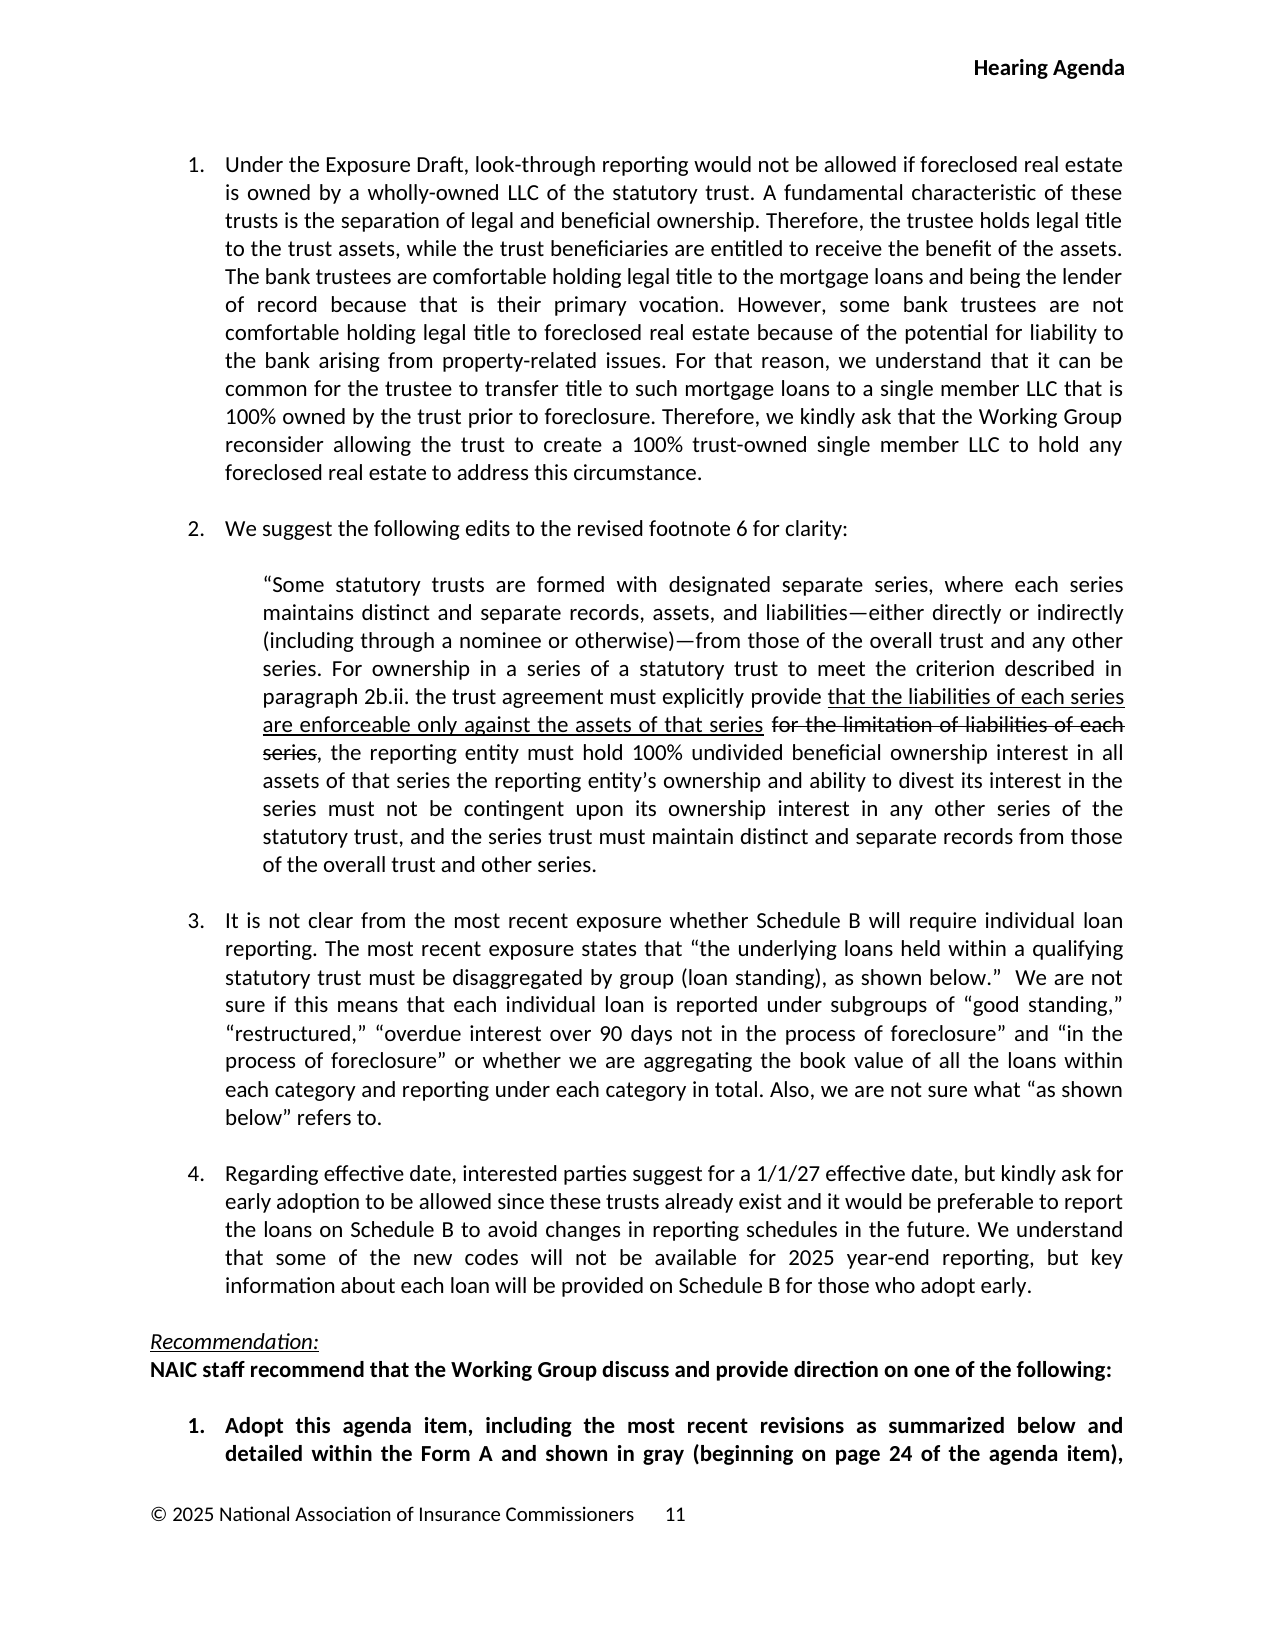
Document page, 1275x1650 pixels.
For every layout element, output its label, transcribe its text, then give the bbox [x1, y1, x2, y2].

text NAIC staff recommend that the Working Group discuss and provide direction on one of the following: [150, 1355, 1125, 1383]
list Under the Exposure Draft, look-through reporting would not be allowed if foreclosed real estate is owned by a wholly-owned LLC of the statutory trust. A fundamental characteristic of these trusts is the separation of legal and beneficial ownership. Therefore, the trustee holds legal title to the trust assets, while the trust beneficiaries are entitled to receive the benefit of the assets. The bank trustees are comfortable holding legal title to the mortgage loans and being the lender of record because that is their primary vocation. However, some bank trustees are not comfortable holding legal title to foreclosed real estate because of the potential for liability to the bank arising from property-related issues. For that reason, we understand that it can be common for the trustee to transfer title to such mortgage loans to a single member LLC that is 100% owned by the trust prior to foreclosure. Therefore, we kindly ask that the Working Group reconsider allowing the trust to create a 100% trust-owned single member LLC to hold any foreclosed real estate to address this circumstance. [187, 150, 1125, 486]
text “Some statutory trusts are formed with designated separate series, where each series maintains distinct and separate records, assets, and liabilities—either directly or indirectly (including through a nominee or otherwise)—from those of the overall trust and any other series. For ownership in a series of a statutory trust to meet the criterion described in paragraph 2b.ii. the trust agreement must explicitly provide that the liabilities of each series are enforceable only against the assets of that series for the limitation of liabilities of each series, the reporting entity must hold 100% undivided beneficial ownership interest in all assets of that series the reporting entity’s ownership and ability to divest its interest in the series must not be contingent upon its ownership interest in any other series of the statutory trust, and the series trust must maintain distinct and separate records from those of the overall trust and other series. [262, 570, 1125, 878]
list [187, 1411, 1125, 1467]
list We suggest the following edits to the revised footnote 6 for clarity: [187, 514, 1125, 542]
list Recommendation: [150, 1327, 1125, 1355]
list It is not clear from the most recent exposure whether Schedule B will require individual loan reporting. The most recent exposure states that “the underlying loans held within a qualifying statutory trust must be disaggregated by group (loan standing), as shown below.” We are not sure if this means that each individual loan is reported under subgroups of “good standing,” “restructured,” “overdue interest over 90 days not in the process of foreclosure” and “in the process of foreclosure” or whether we are aggregating the book value of all the loans within each category and reporting under each category in total. Also, we are not sure what “as shown below” refers to. [187, 907, 1125, 1131]
list Regarding effective date, interested parties suggest for a 1/1/27 effective date, but kindly ask for early adoption to be allowed since these trusts already exist and it would be preferable to report the loans on Schedule B to avoid changes in reporting schedules in the future. We understand that some of the new codes will not be available for 2025 year-end reporting, but key information about each loan will be provided on Schedule B for those who adopt early. [187, 1159, 1125, 1299]
